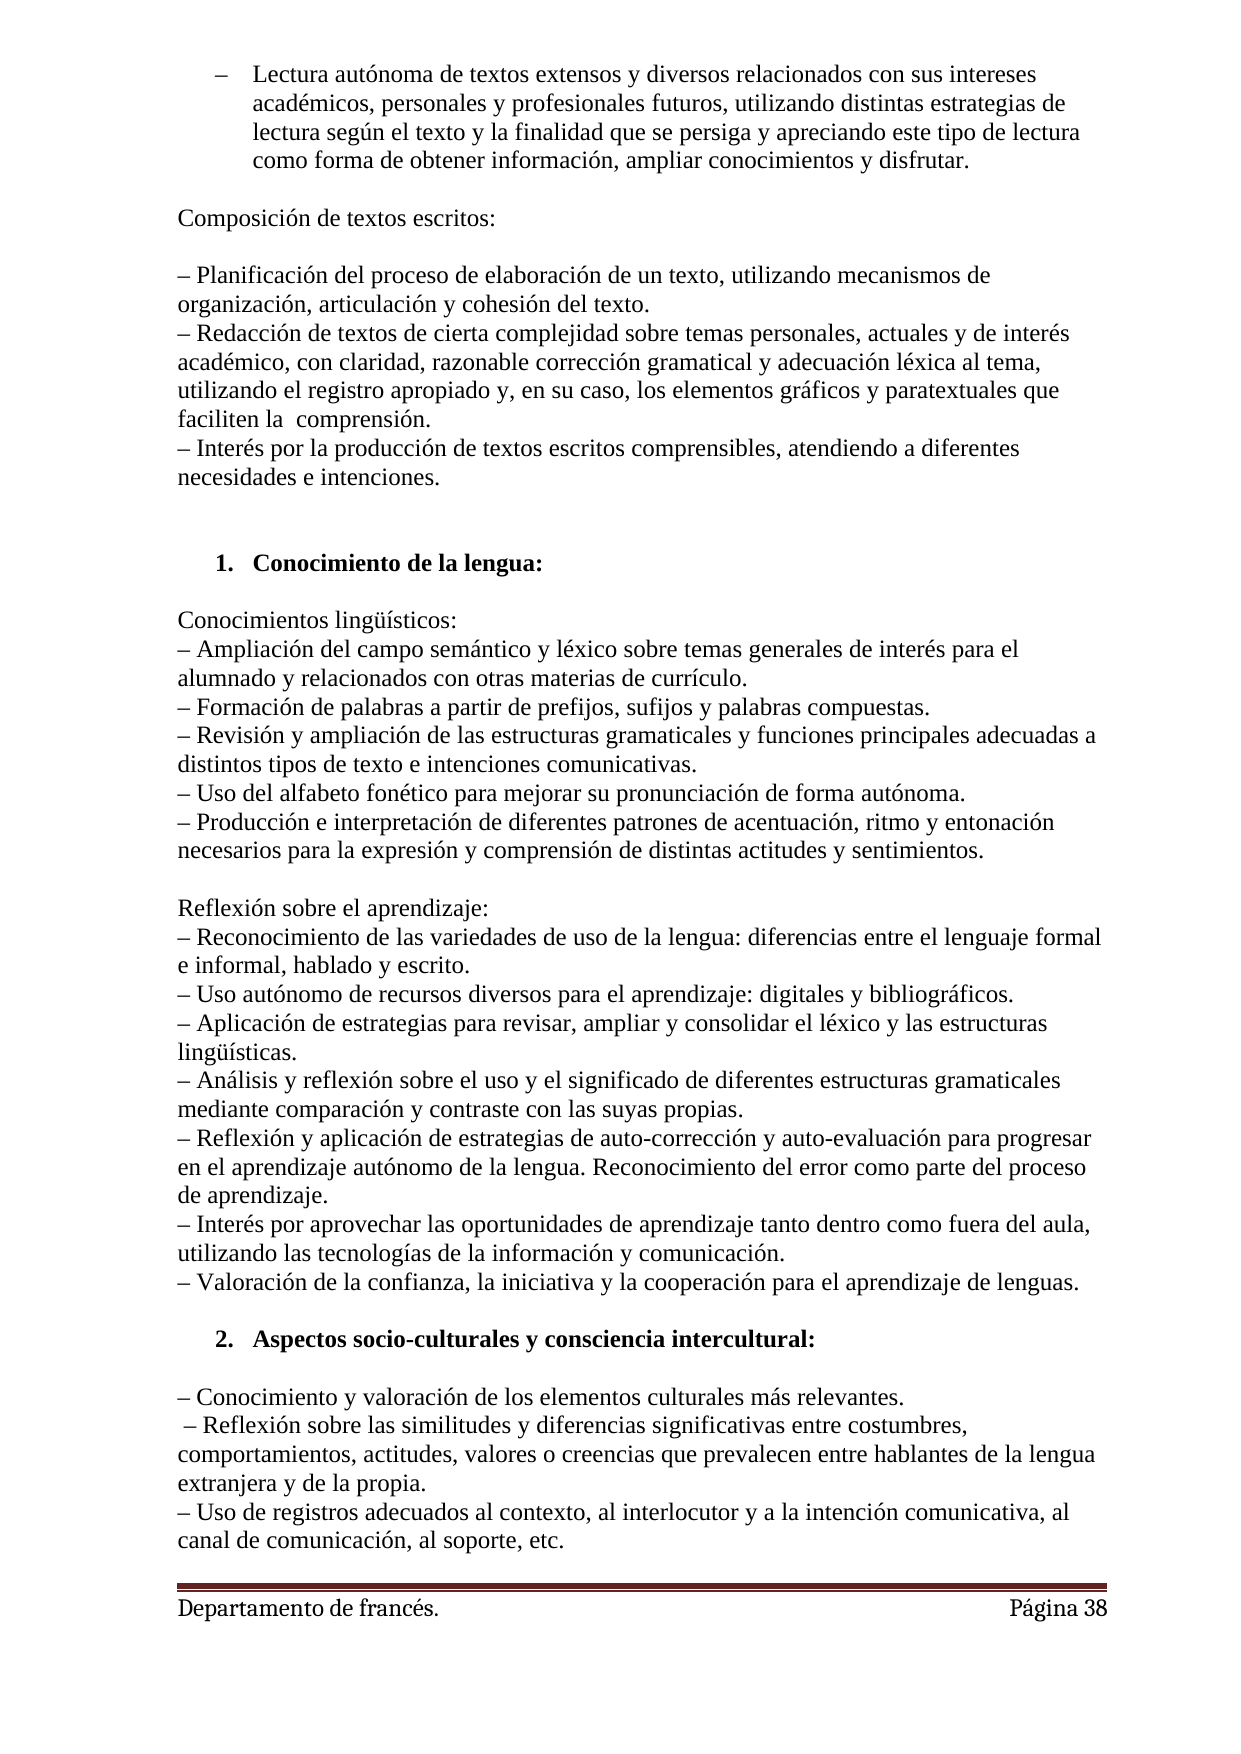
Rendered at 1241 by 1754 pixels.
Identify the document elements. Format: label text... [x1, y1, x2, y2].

text – Interés por aprovechar las oportunidades de aprendizaje tanto dentro como fuera del aula, utilizando las tecnologías de la información y comunicación. [177, 1209, 1107, 1267]
text – Planificación del proceso de elaboración de un texto, utilizando mecanismos de organización, articulación y cohesión del texto. [177, 260, 1107, 318]
text – Producción e interpretación de diferentes patrones de acentuación, ritmo y entonación necesarios para la expresión y comprensión de distintas actitudes y sentimientos. [177, 807, 1107, 864]
text – Interés por la producción de textos escritos comprensibles, atendiendo a diferentes necesidades e intenciones. [177, 433, 1107, 490]
list Aspectos socio-culturales y consciencia intercultural: [215, 1324, 1107, 1353]
text – Ampliación del campo semántico y léxico sobre temas generales de interés para el alumnado y relacionados con otras materias de currículo. [177, 634, 1107, 692]
text – Análisis y reflexión sobre el uso y el significado de diferentes estructuras gramaticales mediante comparación y contraste con las suyas propias. [177, 1065, 1107, 1123]
text – Revisión y ampliación de las estructuras gramaticales y funciones principales adecuadas a distintos tipos de texto e intenciones comunicativas. [177, 720, 1107, 778]
text – Aplicación de estrategias para revisar, ampliar y consolidar el léxico y las estructuras lingüísticas. [177, 1008, 1107, 1065]
text – Uso del alfabeto fonético para mejorar su pronunciación de forma autónoma. [177, 778, 1107, 807]
text – Formación de palabras a partir de prefijos, sufijos y palabras compuestas. [177, 692, 1107, 720]
text – Reflexión sobre las similitudes y diferencias significativas entre costumbres, comportamientos, actitudes, valores o creencias que prevalecen entre hablantes de la lengua extranjera y de la propia. [177, 1410, 1107, 1497]
text – Reflexión y aplicación de estrategias de auto-corrección y auto-evaluación para progresar en el aprendizaje autónomo de la lengua. Reconocimiento del error como parte del proceso de aprendizaje. [177, 1123, 1107, 1209]
text – Redacción de textos de cierta complejidad sobre temas personales, actuales y de interés académico, con claridad, razonable corrección gramatical y adecuación léxica al tema, utilizando el registro apropiado y, en su caso, los elementos gráficos y paratextuales que faciliten la comprensión. [177, 318, 1107, 433]
text – Reconocimiento de las variedades de uso de la lengua: diferencias entre el lenguaje formal e informal, hablado y escrito. [177, 922, 1107, 979]
list Lectura autónoma de textos extensos y diversos relacionados con sus intereses académicos, personales y profesionales futuros, utilizando distintas estrategias de lectura según el texto y la finalidad que se persiga y apreciando este tipo de lectura como forma de obtener información, ampliar conocimientos y disfrutar. [215, 59, 1107, 174]
text – Uso autónomo de recursos diversos para el aprendizaje: digitales y bibliográficos. [177, 979, 1107, 1008]
text – Conocimiento y valoración de los elementos culturales más relevantes. [177, 1382, 1107, 1410]
list Conocimiento de la lengua: [215, 548, 1107, 577]
text Composición de textos escritos: [177, 203, 1107, 232]
text – Valoración de la confianza, la iniciativa y la cooperación para el aprendizaje de lenguas. [177, 1267, 1107, 1295]
text Reflexión sobre el aprendizaje: [177, 893, 1107, 922]
text Conocimientos lingüísticos: [177, 605, 1107, 634]
text – Uso de registros adecuados al contexto, al interlocutor y a la intención comunicativa, al canal de comunicación, al soporte, etc. [177, 1497, 1107, 1554]
